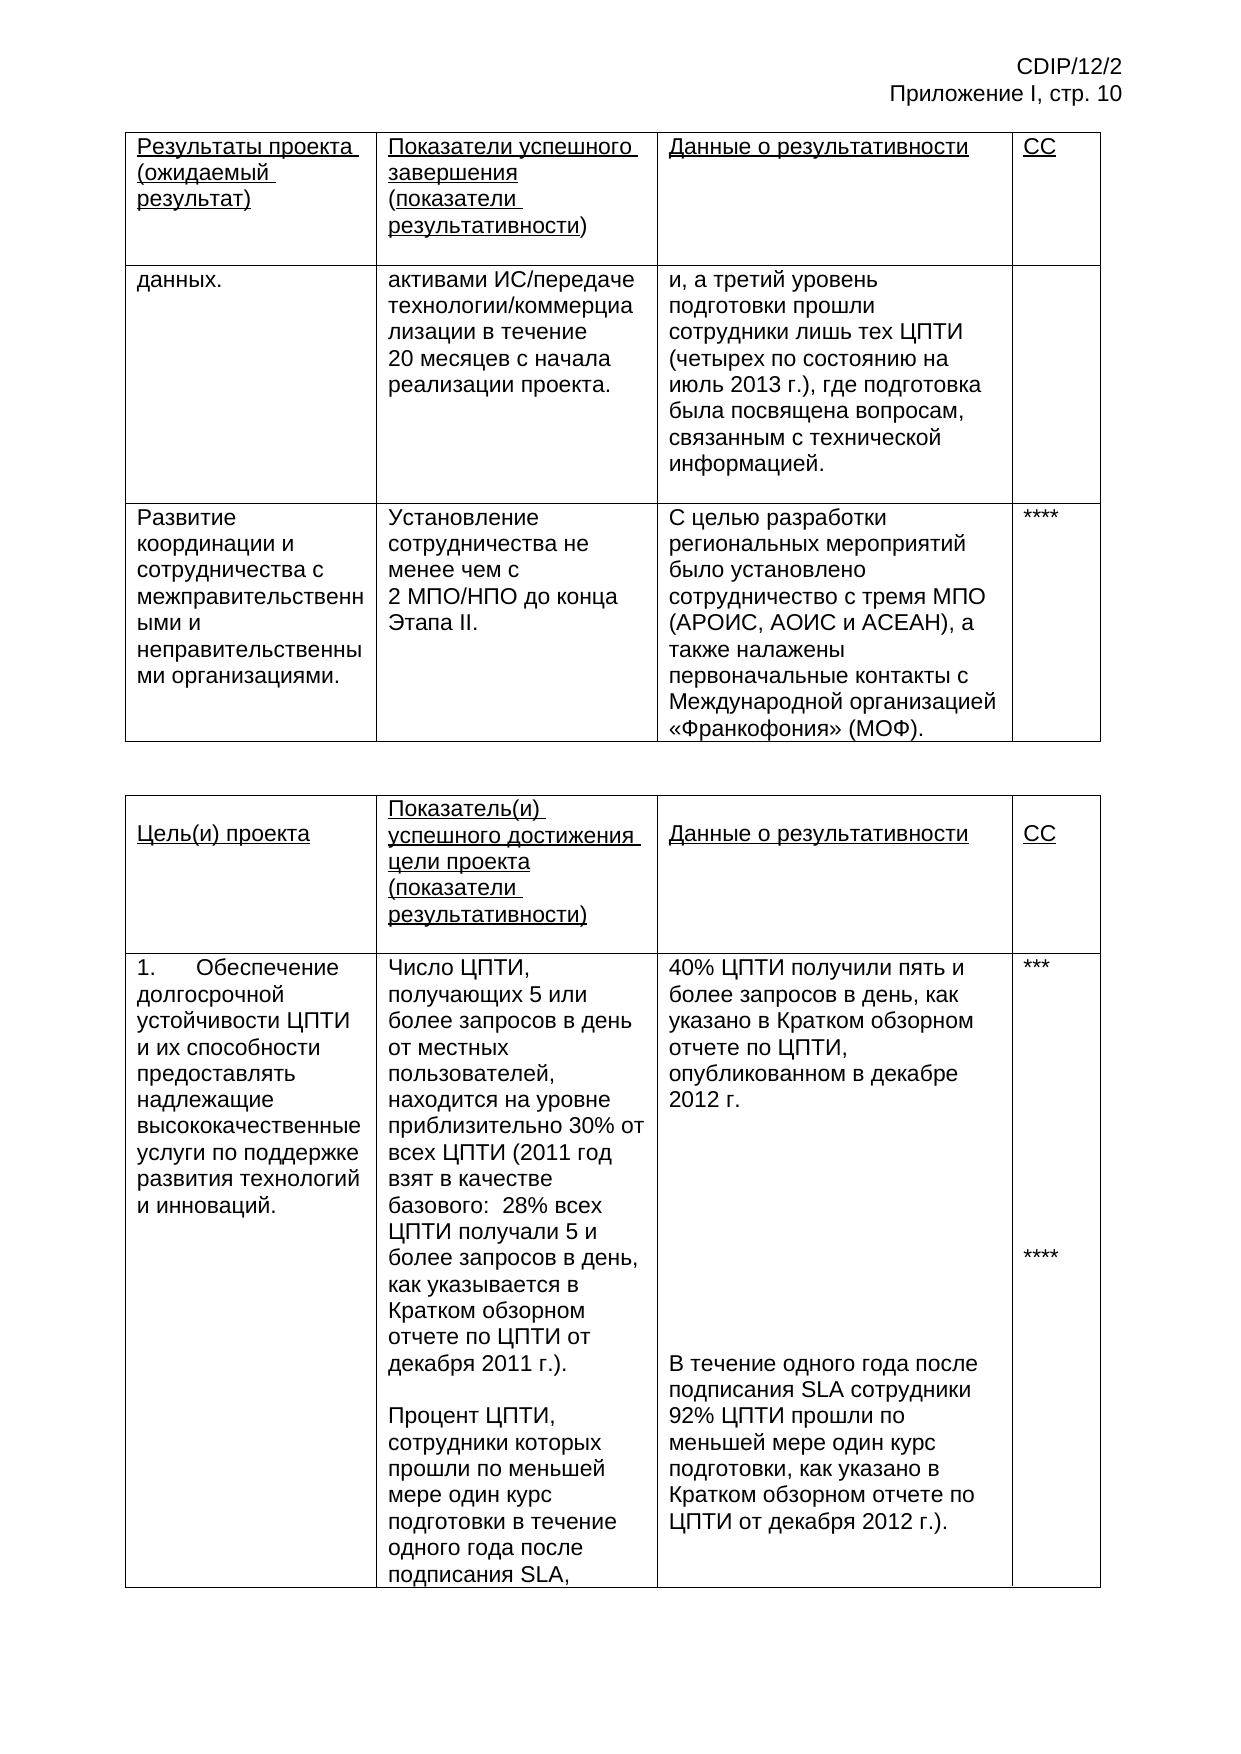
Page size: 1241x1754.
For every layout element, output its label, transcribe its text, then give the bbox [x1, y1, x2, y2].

table_header Цель(и) проекта [126, 796, 376, 953]
table_header Данные о результативности [658, 133, 1012, 264]
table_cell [126, 266, 376, 503]
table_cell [658, 954, 1012, 1587]
table_header Результаты проекта (ожидаемый результат) [126, 133, 376, 264]
table_cell ** [1013, 266, 1100, 503]
table_cell Установление сотрудничества не менее чем с 2 МПО/НПО до конца Этапа II. [377, 504, 657, 741]
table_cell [658, 266, 1012, 503]
table_cell С целью разработки региональных мероприятий было установлено сотрудничество с тремя МПО (АРОИС, АОИС и АСЕАН), а также налажены первоначальные контакты с Международной организацией «Франкофония» (МОФ). [658, 504, 1012, 741]
table_header СС [1013, 796, 1100, 953]
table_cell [126, 954, 376, 1587]
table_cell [377, 954, 657, 1587]
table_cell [377, 266, 657, 503]
table_header СС [1013, 133, 1100, 264]
table_header Показатели успешного завершения (показатели результативности) [377, 133, 657, 264]
table_header Показатель(и) успешного достижения цели проекта (показатели результативности) [377, 796, 657, 953]
table_cell Развитие координации и сотрудничества с межправительственными и неправительственными организациями. [126, 504, 376, 741]
table_cell **** [1013, 504, 1100, 741]
table_cell *** **** [1012, 954, 1100, 1587]
table_header Данные о результативности [658, 796, 1012, 953]
